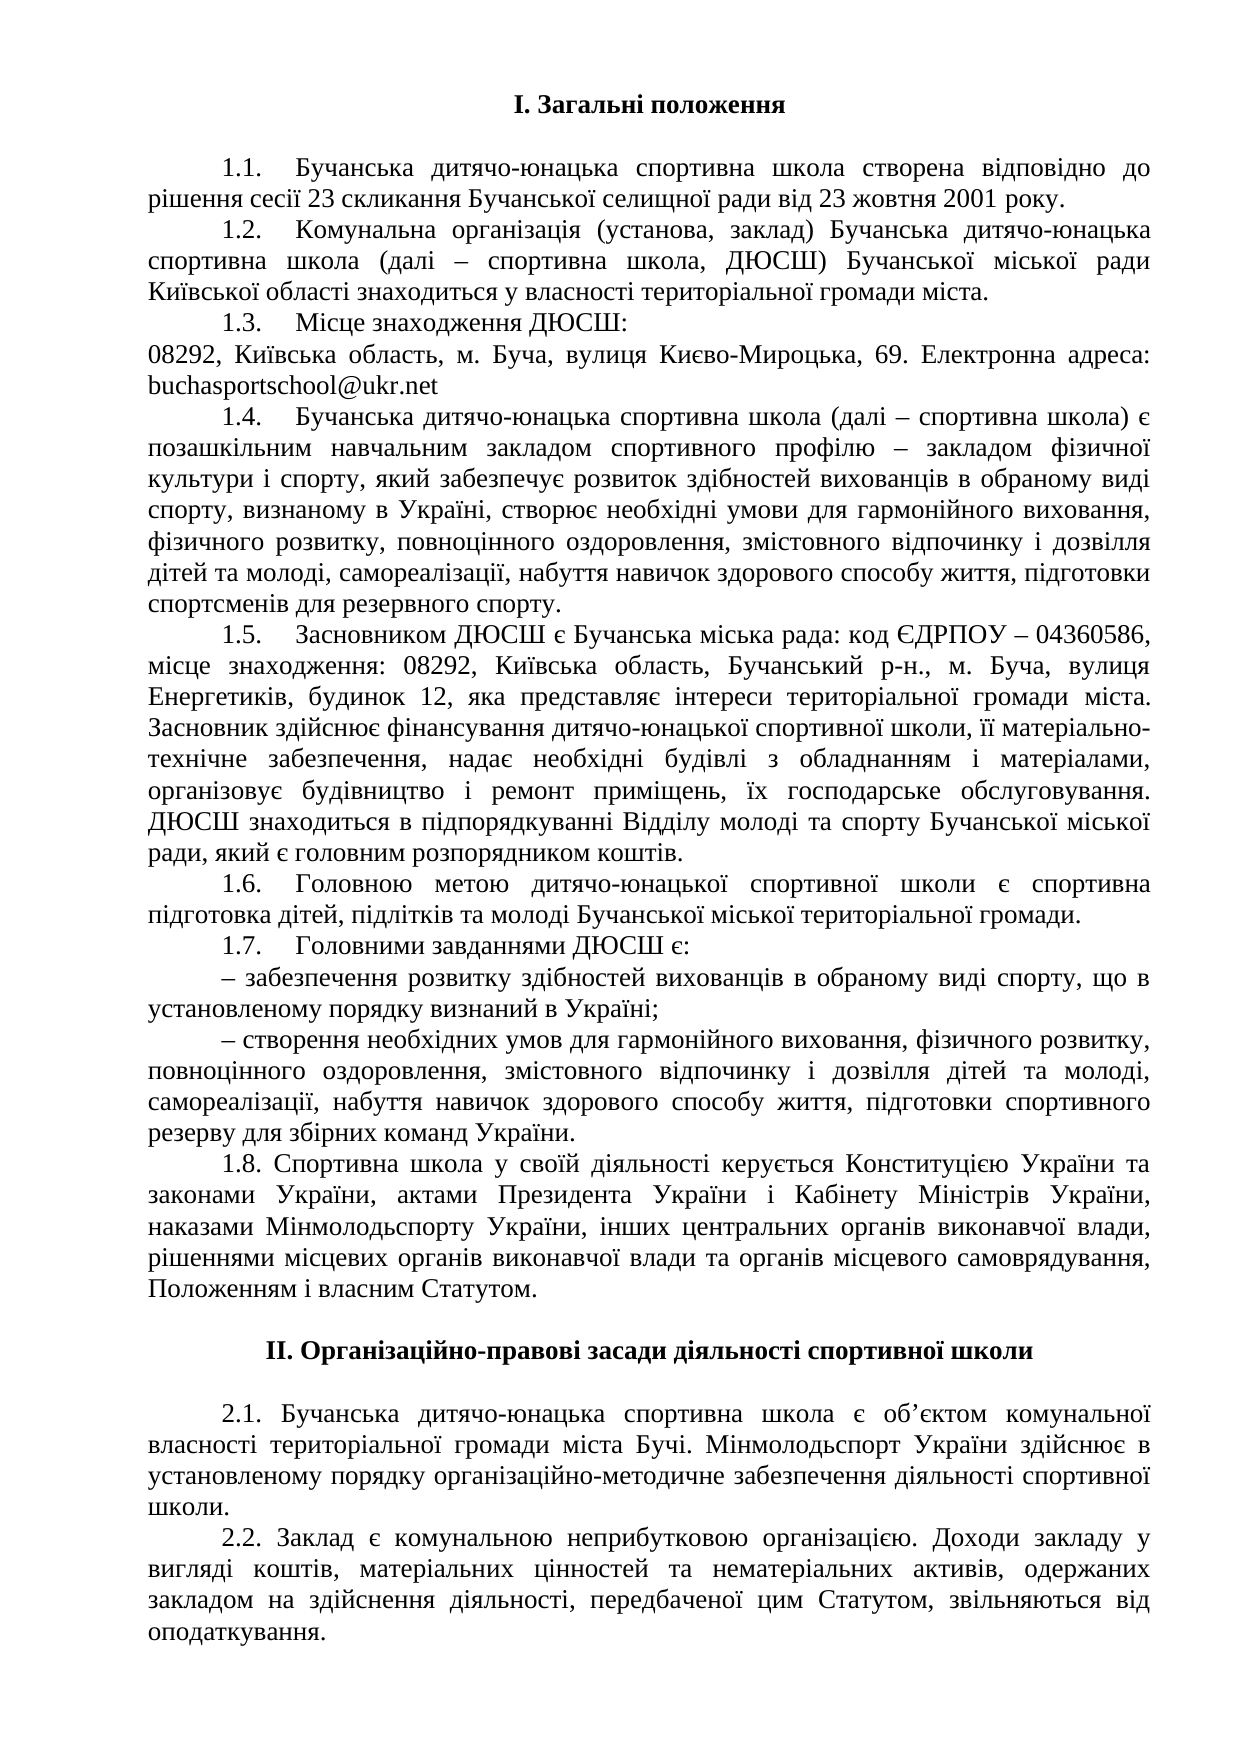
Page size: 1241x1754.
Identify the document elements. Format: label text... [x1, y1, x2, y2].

text – забезпечення розвитку здібностей вихованців в обраному виді спорту, що в установленому порядку визнаний в Україні; [148, 961, 1152, 1023]
text 2.1. Бучанська дитячо-юнацька спортивна школа є об’єктом комунальної власності територіальної громади міста Бучі. Мінмолодьспорт України здійснює в установленому порядку організаційно-методичне забезпечення діяльності спортивної школи. [148, 1397, 1152, 1521]
text І. Загальні положення [148, 88, 1152, 120]
text – створення необхідних умов для гармонійного виховання, фізичного розвитку, повноцінного оздоровлення, змістовного відпочинку і дозвілля дітей та молоді, самореалізації, набуття навичок здорового способу життя, підготовки спортивного резерву для збірних команд України. [148, 1023, 1152, 1147]
list Засновником ДЮСШ є Бучанська міська рада: код ЄДРПОУ – 04360586, місце знаходження: 08292, Київська область, Бучанський р-н., м. Буча, вулиця Енергетиків, будинок 12, яка представляє інтереси територіальної громади міста. Засновник здійснює фінансування дитячо-юнацької спортивної школи, її матеріально-технічне забезпечення, надає необхідні будівлі з обладнанням і матеріалами, організовує будівництво і ремонт приміщень, їх господарське обслуговування. ДЮСШ знаходиться в підпорядкуванні Відділу молоді та спорту Бучанської міської ради, який є головним розпорядником коштів. [148, 618, 1152, 867]
list Головною метою дитячо-юнацької спортивної школи є спортивна підготовка дітей, підлітків та молоді Бучанської міської територіальної громади. [148, 867, 1152, 929]
list Бучанська дитячо-юнацька спортивна школа (далі – спортивна школа) є позашкільним навчальним закладом спортивного профілю – закладом фізичної культури і спорту, який забезпечує розвиток здібностей вихованців в обраному виді спорту, визнаному в Україні, створює необхідні умови для гармонійного виховання, фізичного розвитку, повноцінного оздоровлення, змістовного відпочинку і дозвілля дітей та молоді, самореалізації, набуття навичок здорового способу життя, підготовки спортсменів для резервного спорту. [148, 400, 1152, 618]
text 08292, Київська область, м. Буча, вулиця Києво-Мироцька, 69. Електронна адреса: buchasportschool@ukr.net [148, 338, 1152, 400]
list Бучанська дитячо-юнацька спортивна школа створена відповідно до рішення сесії 23 скликання Бучанської селищної ради від 23 жовтня 2001 року. [148, 151, 1152, 213]
list Комунальна організація (установа, заклад) Бучанська дитячо-юнацька спортивна школа (далі – спортивна школа, ДЮСШ) Бучанської міської ради Київської області знаходиться у власності територіальної громади міста. [148, 213, 1152, 307]
list Головними завданнями ДЮСШ є: [148, 929, 1152, 961]
text 1.8. Спортивна школа у своїй діяльності керується Конституцією України та законами України, актами Президента України і Кабінету Міністрів України, наказами Мінмолодьспорту України, інших центральних органів виконавчої влади, рішеннями місцевих органів виконавчої влади та органів місцевого самоврядування, Положенням і власним Статутом. [148, 1147, 1152, 1303]
text ІІ. Організаційно-правові засади діяльності спортивної школи [148, 1334, 1152, 1366]
list Місце знаходження ДЮСШ: [148, 307, 1152, 338]
text 2.2. Заклад є комунальною неприбутковою організацією. Доходи закладу у вигляді коштів, матеріальних цінностей та нематеріальних активів, одержаних закладом на здійснення діяльності, передбаченої цим Статутом, звільняються від оподаткування. [148, 1521, 1152, 1646]
